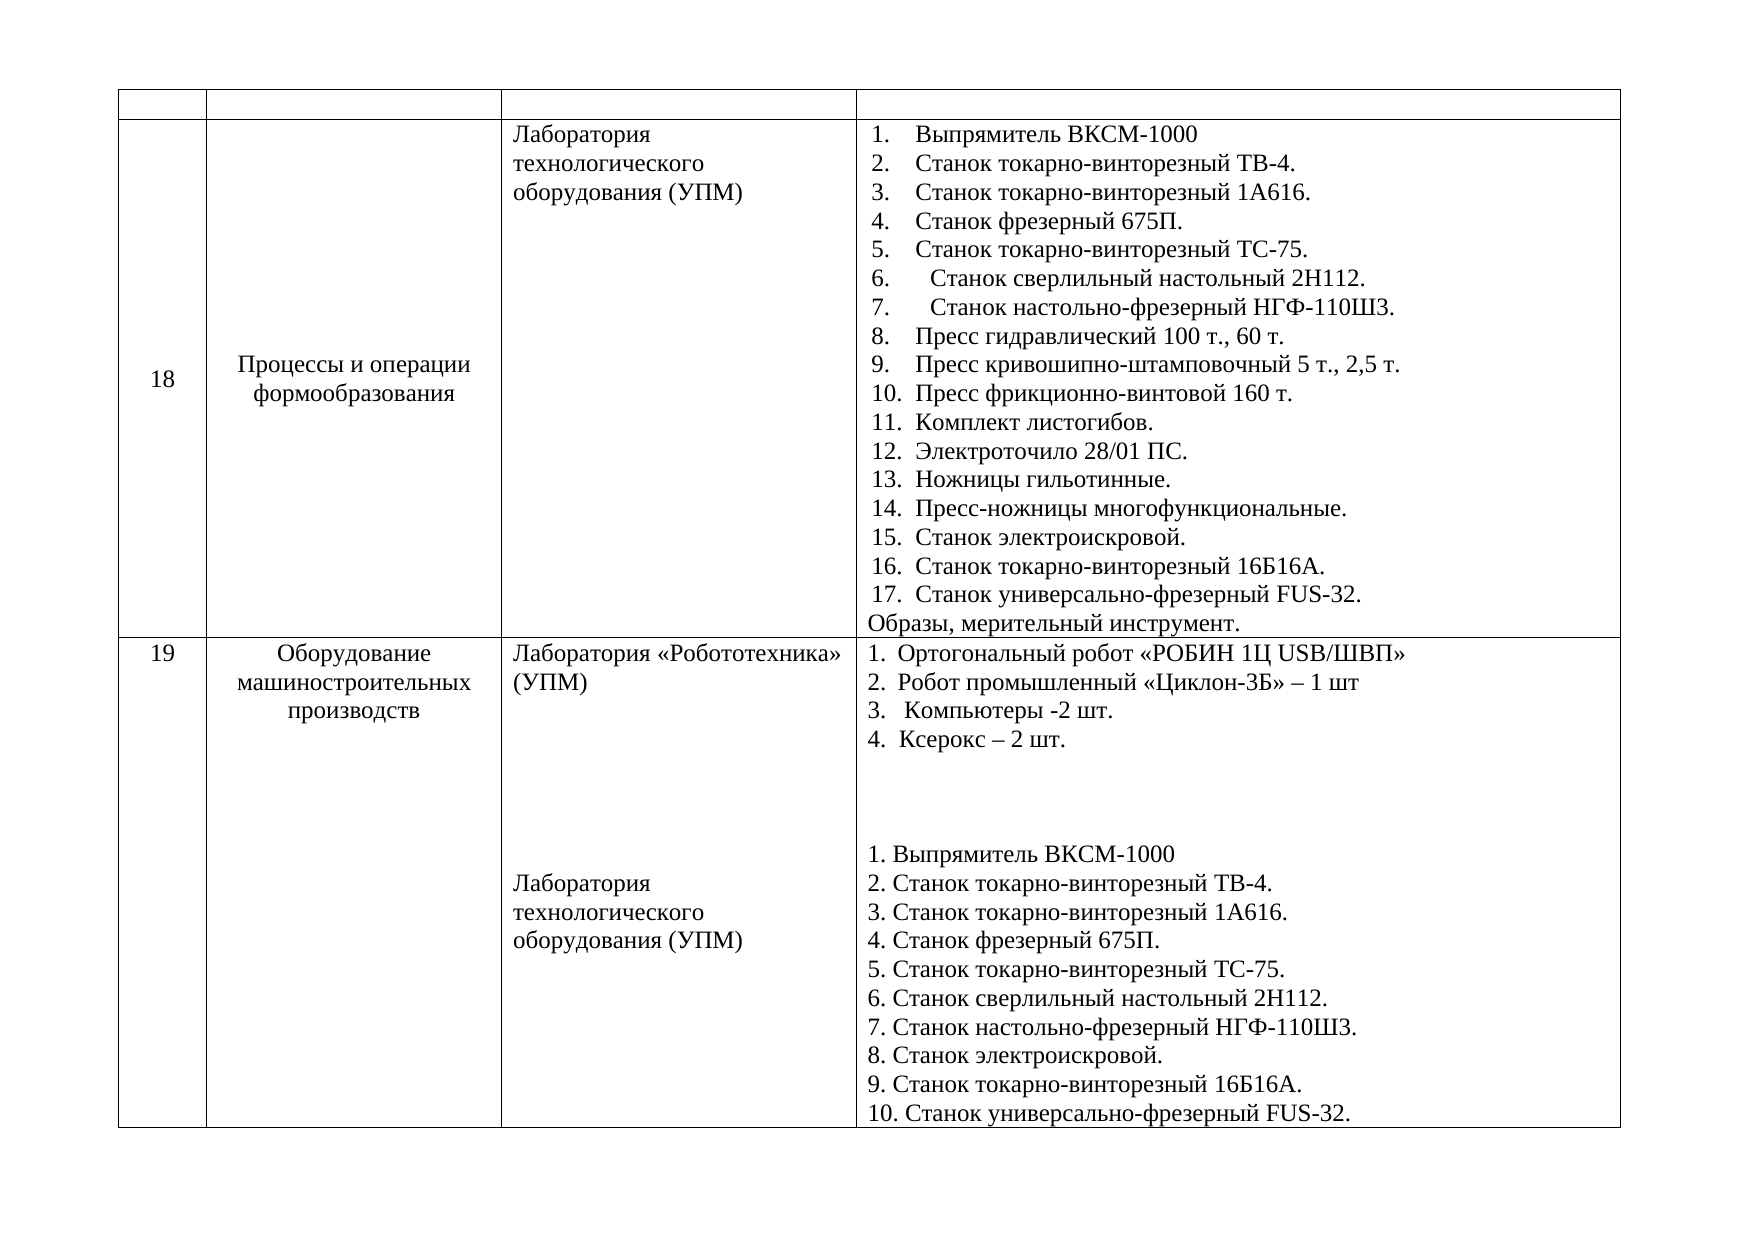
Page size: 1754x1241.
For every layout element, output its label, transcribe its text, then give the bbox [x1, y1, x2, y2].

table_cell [502, 638, 856, 1127]
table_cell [207, 90, 501, 118]
table_cell Выпрямитель ВКСМ-1000 Станок токарно-винторезный ТВ-4. Станок токарно-винторезный 1А616. Станок фрезерный 675П. Станок токарно-винторезный ТС-75. Станок сверлильный настольный 2Н112. Станок настольно-фрезерный НГФ-110Ш3. Пресс гидравлический 100 т., 60 т. Пресс кривошипно-штамповочный 5 т., 2,5 т. Пресс фрикционно-винтовой 160 т. Комплект листогибов. Электроточило 28/01 ПС. Ножницы гильотинные. Пресс-ножницы многофункциональные. Станок электроискровой. Станок токарно-винторезный 16Б16А. Станок универсально-фрезерный FUS-32. Образы, мерительный инструмент. [857, 120, 1620, 637]
table_cell 19 [119, 638, 206, 1127]
table_cell 17 [119, 90, 206, 118]
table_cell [857, 638, 1620, 1127]
table_cell Лаборатория технологического оборудования (УПМ) [502, 120, 856, 637]
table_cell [207, 638, 501, 1127]
table_cell 18 [119, 120, 206, 637]
table_cell Процессы и операции формообразования [207, 120, 501, 637]
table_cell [857, 90, 1620, 118]
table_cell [502, 90, 856, 118]
